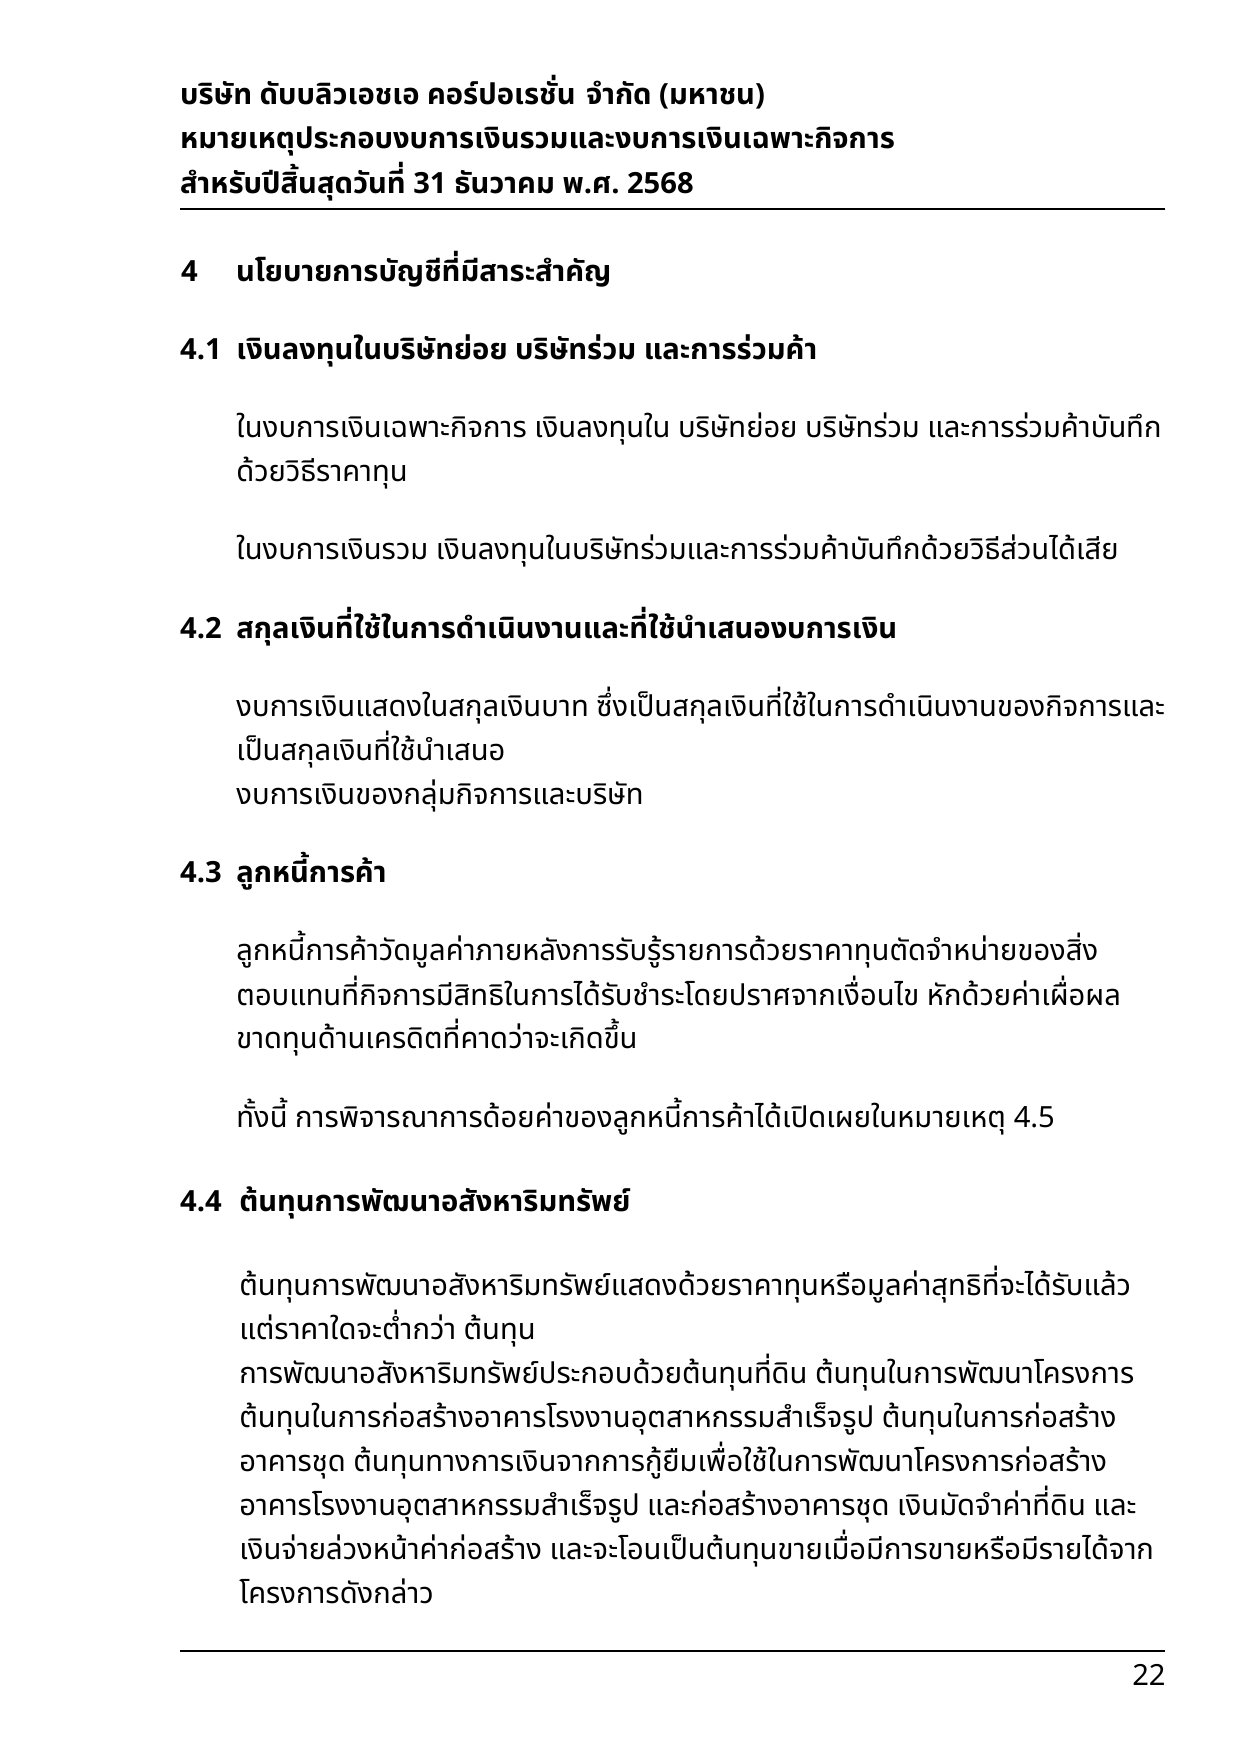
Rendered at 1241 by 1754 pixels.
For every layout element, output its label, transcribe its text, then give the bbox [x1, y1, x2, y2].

list 4.1 เงินลงทุนในบริษัทย่อย บริษัทร่วม และการร่วมค้า [180, 328, 1165, 373]
text ต้นทุนการพัฒนาอสังหาริมทรัพย์แสดงด้วยราคาทุนหรือมูลค่าสุทธิที่จะได้รับแล้วแต่ราคาใดจะต่ำกว่า ต้นทุน การพัฒนาอสังหาริมทรัพย์ประกอบด้วยต้นทุนที่ดิน ต้นทุนในการพัฒนาโครงการ ต้นทุนในการก่อสร้างอาคารโรงงานอุตสาหกรรมสำเร็จรูป ต้นทุนในการก่อสร้างอาคารชุด ต้นทุนทางการเงินจากการกู้ยืมเพื่อใช้ในการพัฒนาโครงการก่อสร้างอาคารโรงงานอุตสาหกรรมสำเร็จรูป และก่อสร้างอาคารชุด เงินมัดจำค่าที่ดิน และเงินจ่ายล่วงหน้าค่าก่อสร้าง และจะโอนเป็นต้นทุนขายเมื่อมีการขายหรือมีรายได้จากโครงการดังกล่าว [239, 1264, 1165, 1617]
text งบการเงินแสดงในสกุลเงินบาท ซึ่งเป็นสกุลเงินที่ใช้ในการดำเนินงานของกิจการและเป็นสกุลเงินที่ใช้นำเสนอ งบการเงินของกลุ่มกิจการและบริษัท [236, 685, 1165, 817]
text ในงบการเงินเฉพาะกิจการ เงินลงทุนใน บริษัทย่อย บริษัทร่วม และการร่วมค้าบันทึกด้วยวิธีราคาทุน [236, 407, 1165, 495]
text ทั้งนี้ การพิจารณาการด้อยค่าของลูกหนี้การค้าได้เปิดเผยในหมายเหตุ 4.5 [236, 1096, 1165, 1140]
list 4.4 ต้นทุนการพัฒนาอสังหาริมทรัพย์ [180, 1180, 1165, 1224]
table_header 4 นโยบายการบัญชีที่มีสาระสำคัญ [180, 250, 1164, 294]
text ลูกหนี้การค้าวัดมูลค่าภายหลังการรับรู้รายการด้วยราคาทุนตัดจำหน่ายของสิ่งตอบแทนที่กิจการมีสิทธิในการได้รับชำระโดยปราศจากเงื่อนไข หักด้วยค่าเผื่อผลขาดทุนด้านเครดิตที่คาดว่าจะเกิดขึ้น [236, 930, 1165, 1062]
text ในงบการเงินรวม เงินลงทุนในบริษัทร่วมและการร่วมค้าบันทึกด้วยวิธีส่วนได้เสีย [236, 529, 1165, 573]
list 4.2 สกุลเงินที่ใช้ในการดำเนินงานและที่ใช้นำเสนองบการเงิน [180, 607, 1165, 651]
list 4.3 ลูกหนี้การค้า [180, 852, 1165, 896]
